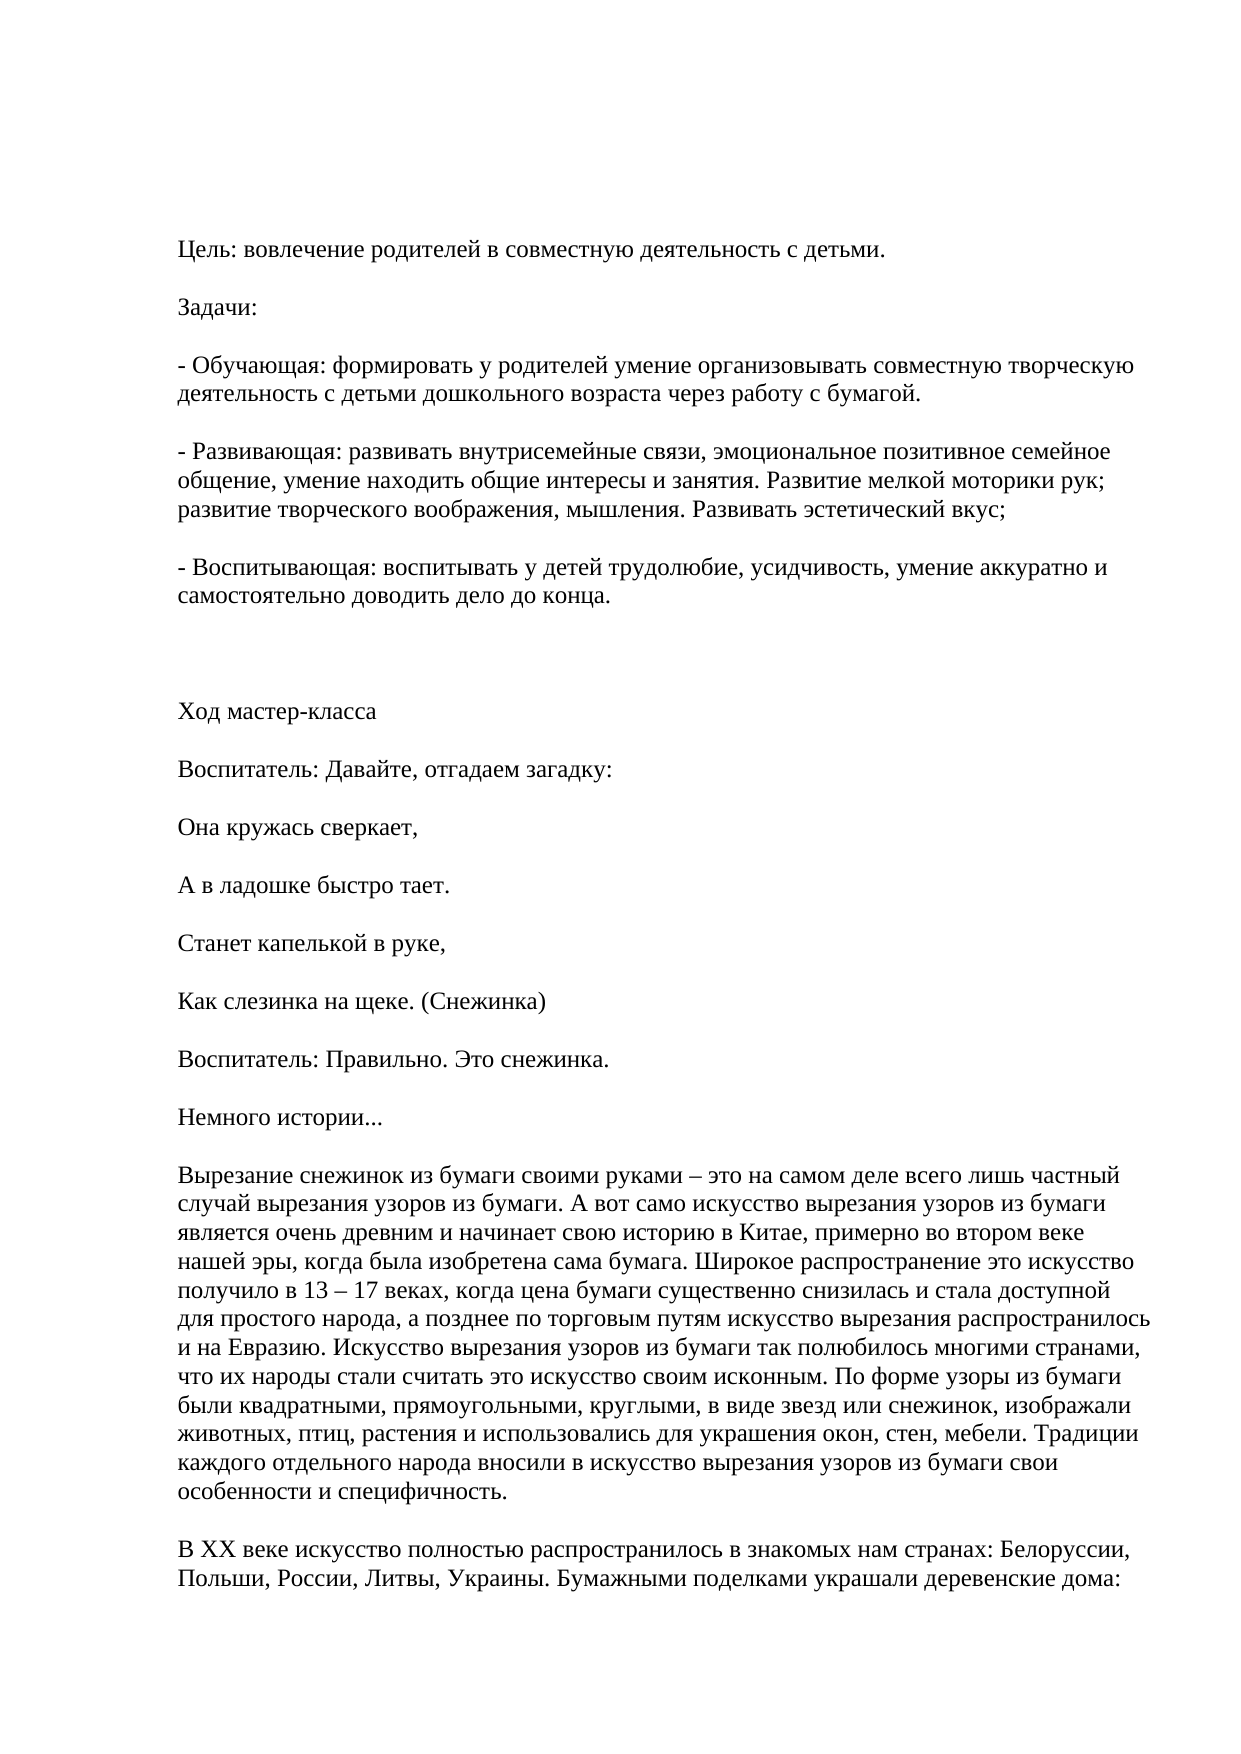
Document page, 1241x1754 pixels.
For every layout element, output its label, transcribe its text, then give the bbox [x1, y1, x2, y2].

text - Обучающая: формировать у родителей умение организовывать совместную творческую деятельность с детьми дошкольного возраста через работу с бумагой. [177, 350, 1152, 407]
text Вырезание снежинок из бумаги своими руками – это на самом деле всего лишь частный случай вырезания узоров из бумаги. А вот само искусство вырезания узоров из бумаги является очень древним и начинает свою историю в Китае, примерно во втором веке нашей эры, когда была изобретена сама бумага. Широкое распространение это искусство получило в 13 – 17 веках, когда цена бумаги существенно снизилась и стала доступной для простого народа, а позднее по торговым путям искусство вырезания распространилось и на Евразию. Искусство вырезания узоров из бумаги так полюбилось многими странами, что их народы стали считать это искусство своим исконным. По форме узоры из бумаги были квадратными, прямоугольными, круглыми, в виде звезд или снежинок, изображали животных, птиц, растения и использовались для украшения окон, стен, мебели. Традиции каждого отдельного народа вносили в искусство вырезания узоров из бумаги свои особенности и специфичность. [177, 1160, 1152, 1505]
text Цель: вовлечение родителей в совместную деятельность с детьми. [177, 234, 1152, 263]
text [177, 1534, 1152, 1591]
text - Развивающая: развивать внутрисемейные связи, эмоциональное позитивное семейное общение, умение находить общие интересы и занятия. Развитие мелкой моторики рук; развитие творческого воображения, мышления. Развивать эстетический вкус; [177, 436, 1152, 523]
text Немного истории... [177, 1102, 1152, 1131]
text Воспитатель: Давайте, отгадаем загадку: [177, 754, 1152, 783]
text Задачи: [177, 292, 1152, 321]
text Ход мастер-класса [177, 696, 1152, 725]
text Она кружась сверкает, [177, 812, 1152, 841]
text - Воспитывающая: воспитывать у детей трудолюбие, усидчивость, умение аккуратно и самостоятельно доводить дело до конца. [177, 552, 1152, 609]
text Как слезинка на щеке. (Снежинка) [177, 986, 1152, 1015]
text Станет капелькой в руке, [177, 928, 1152, 957]
text А в ладошке быстро тает. [177, 870, 1152, 899]
text Воспитатель: Правильно. Это снежинка. [177, 1044, 1152, 1073]
